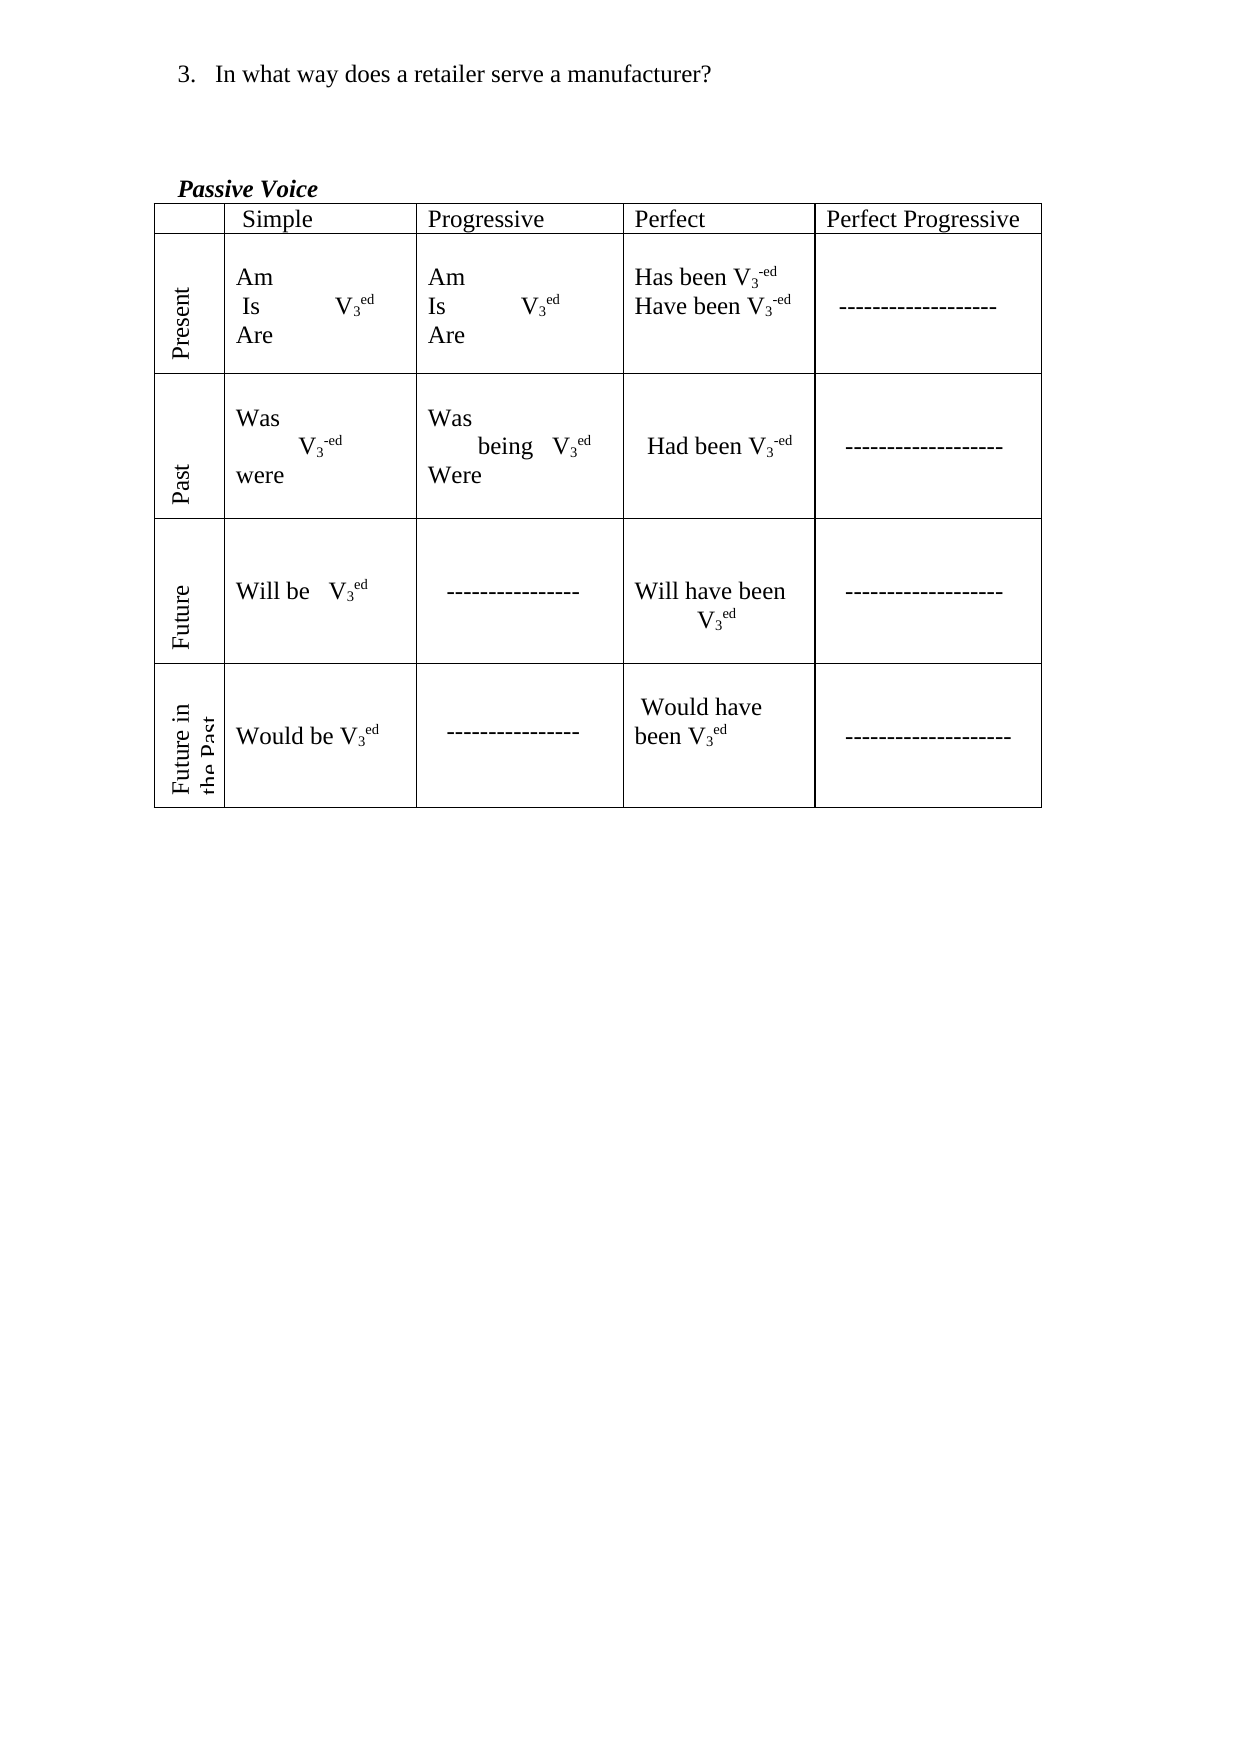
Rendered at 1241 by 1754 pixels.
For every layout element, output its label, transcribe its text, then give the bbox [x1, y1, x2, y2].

table_cell ---------------- [417, 664, 623, 807]
table_cell Am Is V3ed Are [417, 234, 623, 373]
list In what way does a retailer serve a manufacturer? [177, 59, 1063, 88]
table_header Perfect Progressive [816, 204, 1041, 233]
table_cell Will be V3ed [225, 519, 416, 662]
table_cell Am Is V3ed Are [225, 234, 416, 373]
table_cell ------------------- [816, 234, 1041, 373]
table_cell Was V3-ed were [225, 374, 416, 518]
table_cell Future in the Past [155, 664, 224, 807]
table_cell Would be V3ed [225, 664, 416, 807]
table_header [155, 204, 224, 233]
table_cell -------------------- [816, 664, 1041, 807]
text Passive Voice [177, 174, 1063, 203]
table_header Perfect [624, 204, 814, 233]
table_cell Has been V3-ed Have been V3-ed [624, 234, 814, 373]
table_cell Future [155, 519, 224, 662]
table_header Simple [225, 204, 416, 233]
table_cell Was being V3ed Were [417, 374, 623, 518]
table_cell Had been V3-ed [624, 374, 814, 518]
table_cell Will have been V3ed [624, 519, 814, 662]
table_cell ------------------- [816, 519, 1041, 662]
table_cell ------------------- [816, 374, 1041, 518]
table_cell Would have been V3ed [624, 664, 814, 807]
table_cell Present [155, 234, 224, 373]
table_header Progressive [417, 204, 623, 233]
table_cell Past [155, 374, 224, 518]
table_cell ---------------- [417, 519, 623, 662]
